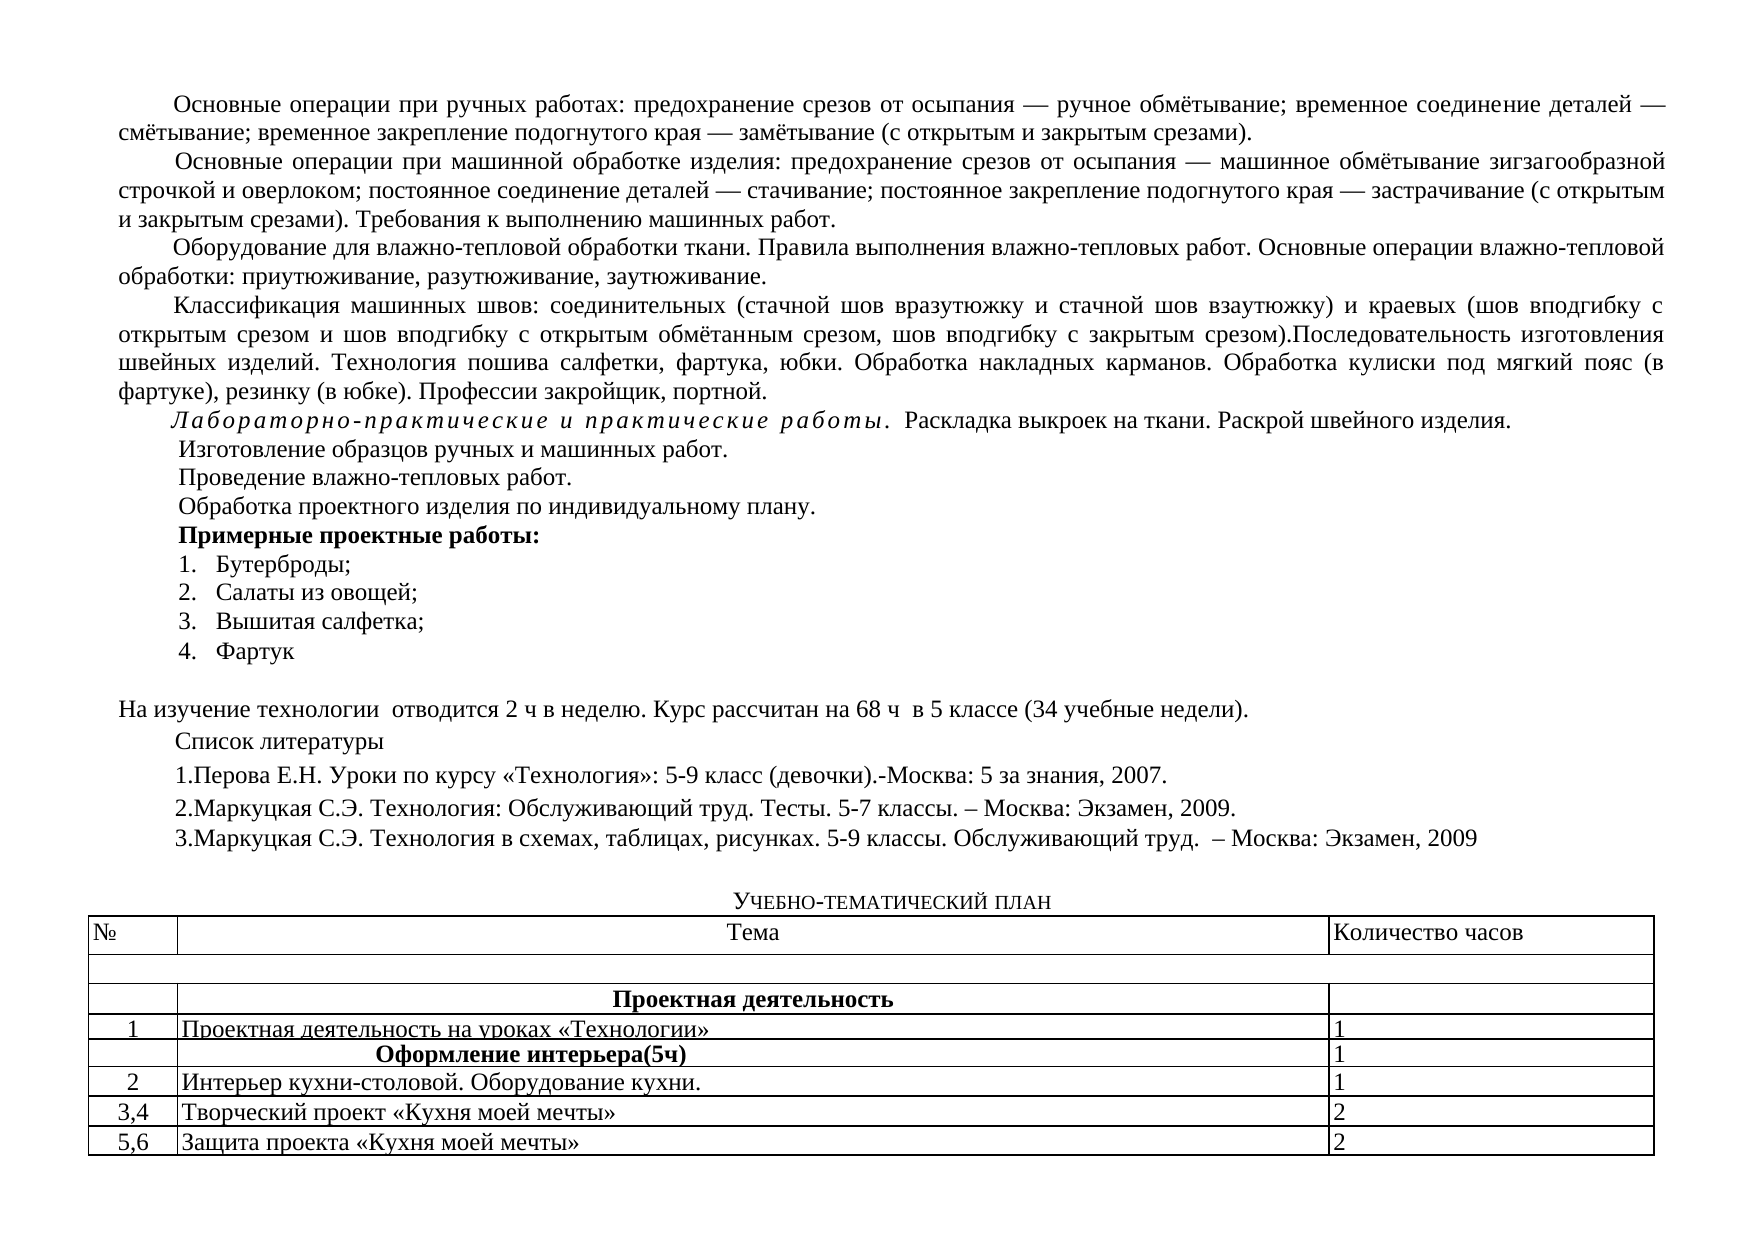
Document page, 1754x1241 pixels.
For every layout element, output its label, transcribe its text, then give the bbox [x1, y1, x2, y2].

text Лабораторно-практические и практические работы. Раскладка выкроек на ткани. Раскрой швейного изделия. [118, 405, 1665, 434]
text Обработка проектного изделия по индивидуальному плану. [178, 491, 1665, 520]
table_cell 1 [1330, 1040, 1653, 1066]
text 1.Перова Е.Н. Уроки по курсу «Технология»: 5-9 класс (девочки).-Москва: 5 за знания, 2007. [118, 756, 1665, 790]
text 2.Маркуцкая С.Э. Технология: Обслуживающий труд. Тесты. 5-7 классы. – Москва: Экзамен, 2009. [118, 790, 1665, 823]
table_cell 2 [1330, 1127, 1653, 1154]
table_cell Проектная деятельность [178, 984, 1328, 1013]
list Салаты из овощей; [178, 577, 1665, 606]
table_cell 2 [89, 1067, 177, 1095]
table_cell [1330, 984, 1653, 1013]
table_cell 1 [1330, 1015, 1653, 1038]
table_cell Проектная деятельность на уроках «Технологии» [178, 1015, 1328, 1038]
list Вышитая салфетка; [178, 606, 1665, 635]
table_cell 2 [1330, 1097, 1653, 1125]
text Список литературы [118, 723, 1665, 756]
table_cell 5,6 [89, 1127, 177, 1154]
table_cell Оформление интерьера(5ч) [178, 1040, 1328, 1066]
table_cell 1 [89, 1015, 177, 1038]
text 3.Маркуцкая С.Э. Технология в схемах, таблицах, рисунках. 5-9 классы. Обслуживающий труд. – Москва: Экзамен, 2009 [118, 823, 1665, 852]
list Бутерброды; [178, 549, 1665, 577]
table_cell [89, 1040, 177, 1066]
text Учебно-тематический план [118, 886, 1665, 915]
text Основные операции при машинной обработке изделия: предохранение срезов от осыпания — машинное обмётывание зигзагообразной строчкой и оверлоком; постоянное соединение деталей — стачивание; постоянное закрепление подогнутого края — застрачивание (с открытым и закрытым срезами). Требования к выполнению машинных работ. [118, 146, 1665, 232]
text Классификация машинных швов: соединительных (стачной шов вразутюжку и стачной шов взаутюжку) и краевых (шов вподгибку с открытым срезом и шов вподгибку с открытым обмётанным срезом, шов вподгибку с закрытым срезом).Последовательность изготовления швейных изделий. Технология пошива салфетки, фартука, юбки. Обработка накладных карманов. Обработка кулиски под мягкий пояс (в фартуке), резинку (в юбке). Профессии закройщик, портной. [118, 290, 1665, 405]
table_cell Интерьер кухни-столовой. Оборудование кухни. [178, 1067, 1328, 1095]
table_header Тема [178, 917, 1328, 954]
text Оборудование для влажно-тепловой обработки ткани. Правила выполнения влажно-тепловых работ. Основные операции влажно-тепловой обработки: приутюживание, разутюживание, заутюживание. [118, 232, 1665, 290]
table_cell Защита проекта «Кухня моей мечты» [178, 1127, 1328, 1154]
table_header № урока [89, 917, 177, 954]
text Основные операции при ручных работах: предохранение срезов от осыпания — ручное обмётывание; временное соединение деталей — смётывание; временное закрепление подогнутого края — замётывание (с открытым и закрытым срезами). [118, 89, 1665, 146]
table_cell 1 [1330, 1067, 1653, 1095]
list Фартук [178, 635, 1665, 665]
text Проведение влажно-тепловых работ. [178, 462, 1665, 491]
table_header Количество часов [1330, 917, 1653, 954]
text Примерные проектные работы: [178, 520, 1665, 549]
table_cell [89, 955, 1653, 982]
table_cell [89, 984, 177, 1013]
text На изучение технологии отводится 2 ч в неделю. Курс рассчитан на 68 ч в 5 классе (34 учебные недели). [118, 694, 1665, 723]
table_cell Творческий проект «Кухня моей мечты» [178, 1097, 1328, 1125]
text Изготовление образцов ручных и машинных работ. [178, 434, 1665, 462]
table_cell 3,4 [89, 1097, 177, 1125]
